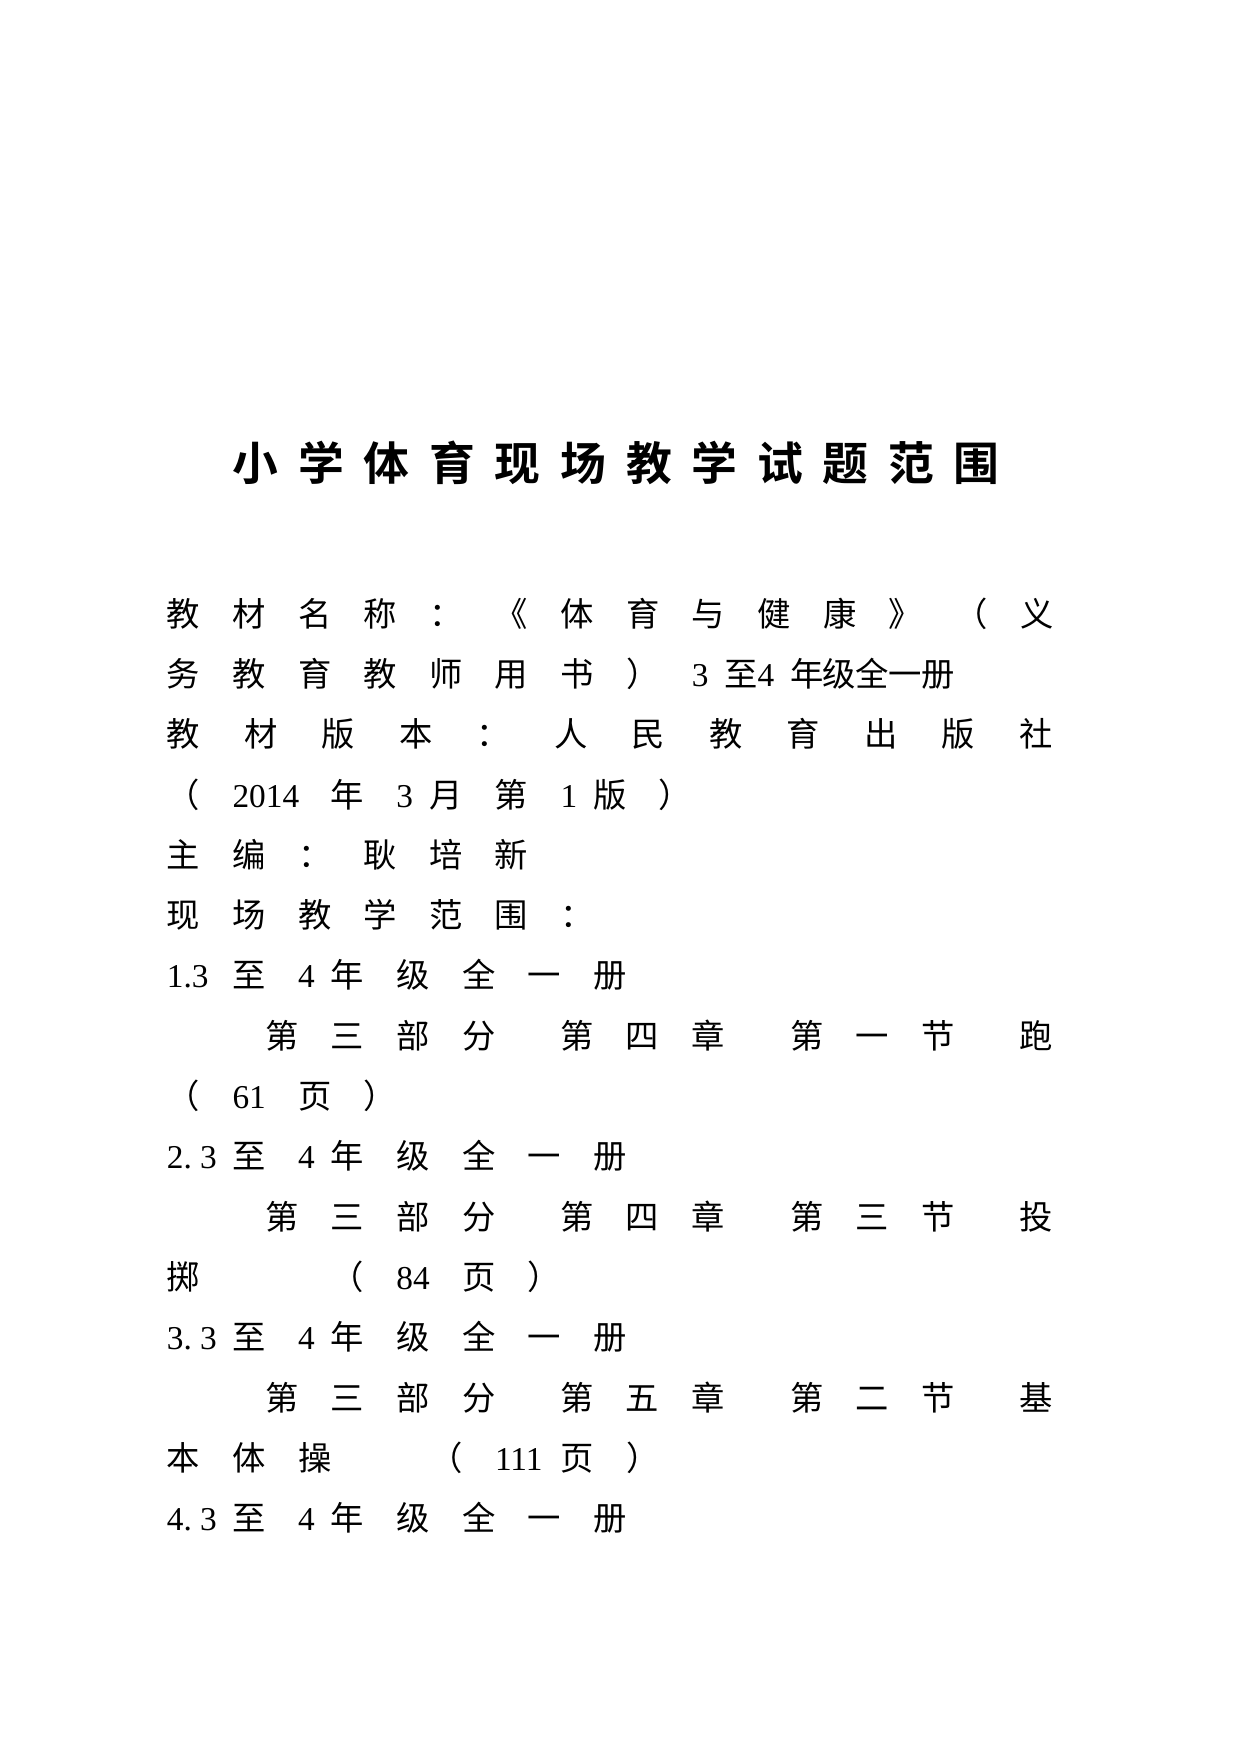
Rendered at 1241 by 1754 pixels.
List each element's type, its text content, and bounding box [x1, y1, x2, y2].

text 小学体育现场教学试题范围 [167, 400, 1085, 521]
text 4. 3至4年级全一册 [167, 1486, 1085, 1546]
text 教材版本：人民教育出版社（2014年3月第1版） [167, 702, 1085, 823]
text 1.3至4年级全一册 [167, 943, 1085, 1003]
text 2. 3至4年级全一册 [167, 1124, 1085, 1184]
text 现场教学范围： [167, 883, 1085, 943]
text 主编：耿培新 [167, 823, 1085, 883]
text 第三部分 第五章 第二节 基本体操 （111页） [167, 1365, 1085, 1486]
text 第三部分 第四章 第三节 投掷 （84页） [167, 1184, 1085, 1305]
text 第三部分 第四章 第一节 跑 （61页） [167, 1003, 1085, 1124]
text 教材名称：《体育与健康》（义务教育教师用书）3至4年级全一册 [167, 581, 1085, 702]
text 3. 3至4年级全一册 [167, 1305, 1085, 1365]
